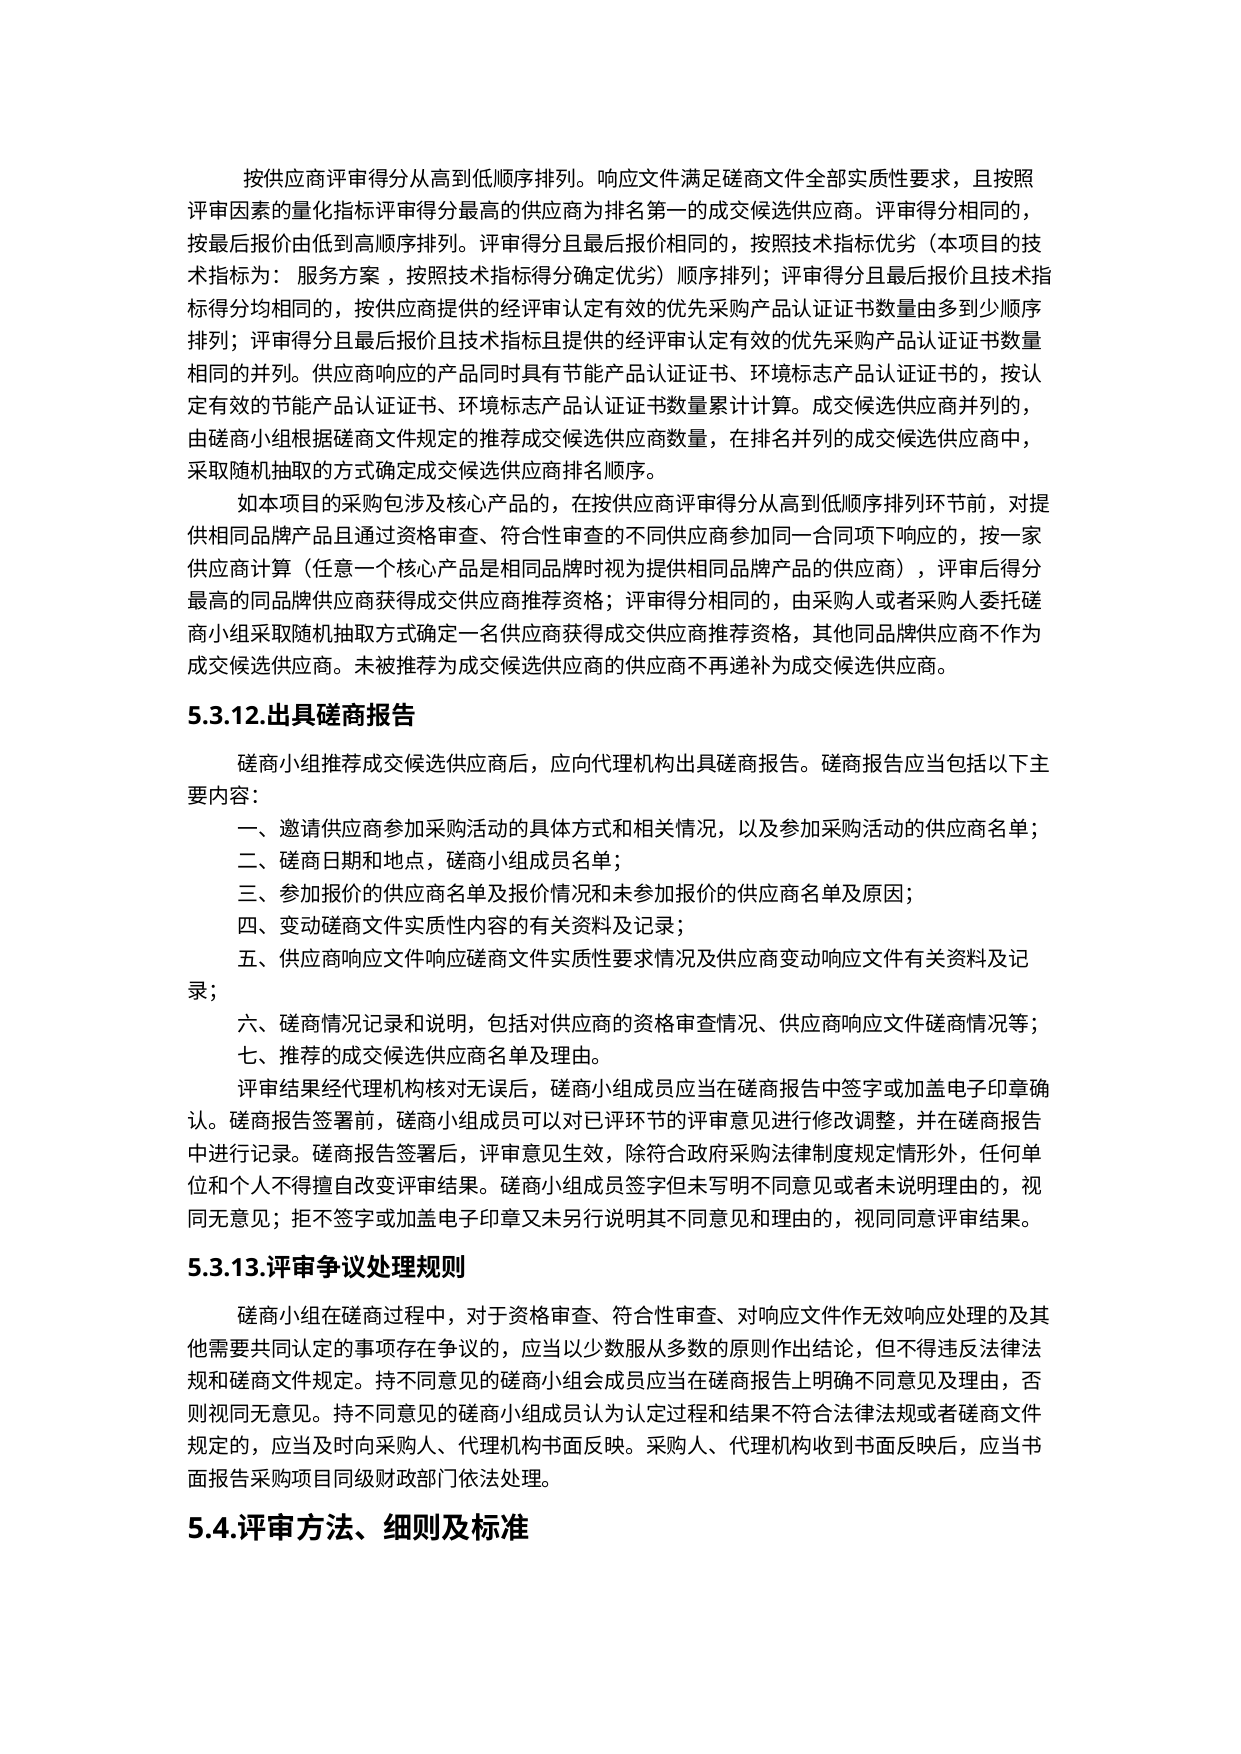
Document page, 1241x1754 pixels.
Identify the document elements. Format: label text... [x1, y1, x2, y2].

text 磋商小组在磋商过程中，对于资格审查、符合性审查、对响应文件作无效响应处理的及其他需要共同认定的事项存在争议的，应当以少数服从多数的原则作出结论，但不得违反法律法规和磋商文件规定。持不同意见的磋商小组会成员应当在磋商报告上明确不同意见及理由，否则视同无意见。持不同意见的磋商小组成员认为认定过程和结果不符合法律法规或者磋商文件规定的，应当及时向采购人、代理机构书面反映。采购人、代理机构收到书面反映后，应当书面报告采购项目同级财政部门依法处理。 [187, 1299, 1053, 1494]
text 如本项目的采购包涉及核心产品的，在按供应商评审得分从高到低顺序排列环节前，对提供相同品牌产品且通过资格审查、符合性审查的不同供应商参加同一合同项下响应的，按一家供应商计算（任意一个核心产品是相同品牌时视为提供相同品牌产品的供应商），评审后得分最高的同品牌供应商获得成交供应商推荐资格；评审得分相同的，由采购人或者采购人委托磋商小组采取随机抽取方式确定一名供应商获得成交供应商推荐资格，其他同品牌供应商不作为成交候选供应商。未被推荐为成交候选供应商的供应商不再递补为成交候选供应商。 [187, 487, 1053, 682]
text 二、磋商日期和地点，磋商小组成员名单； [187, 844, 1053, 877]
text 评审结果经代理机构核对无误后，磋商小组成员应当在磋商报告中签字或加盖电子印章确认。磋商报告签署前，磋商小组成员可以对已评环节的评审意见进行修改调整，并在磋商报告中进行记录。磋商报告签署后，评审意见生效，除符合政府采购法律制度规定情形外，任何单位和个人不得擅自改变评审结果。磋商小组成员签字但未写明不同意见或者未说明理由的，视同无意见；拒不签字或加盖电子印章又未另行说明其不同意见和理由的，视同同意评审结果。 [187, 1072, 1053, 1234]
text 5.4.评审方法、细则及标准 [187, 1494, 1053, 1559]
text 三、参加报价的供应商名单及报价情况和未参加报价的供应商名单及原因； [187, 877, 1053, 909]
text 五、供应商响应文件响应磋商文件实质性要求情况及供应商变动响应文件有关资料及记录； [187, 942, 1053, 1007]
text 一、邀请供应商参加采购活动的具体方式和相关情况，以及参加采购活动的供应商名单； [187, 812, 1053, 844]
text 按供应商评审得分从高到低顺序排列。响应文件满足磋商文件全部实质性要求，且按照评审因素的量化指标评审得分最高的供应商为排名第一的成交候选供应商。评审得分相同的，按最后报价由低到高顺序排列。评审得分且最后报价相同的，按照技术指标优劣（本项目的技术指标为： 服务方案 ，按照技术指标得分确定优劣）顺序排列；评审得分且最后报价且技术指标得分均相同的，按供应商提供的经评审认定有效的优先采购产品认证证书数量由多到少顺序排列；评审得分且最后报价且技术指标且提供的经评审认定有效的优先采购产品认证证书数量相同的并列。供应商响应的产品同时具有节能产品认证证书、环境标志产品认证证书的，按认定有效的节能产品认证证书、环境标志产品认证证书数量累计计算。成交候选供应商并列的，由磋商小组根据磋商文件规定的推荐成交候选供应商数量，在排名并列的成交候选供应商中，采取随机抽取的方式确定成交候选供应商排名顺序。 [187, 162, 1053, 487]
text 四、变动磋商文件实质性内容的有关资料及记录； [187, 909, 1053, 942]
text 七、推荐的成交候选供应商名单及理由。 [187, 1039, 1053, 1072]
text 磋商小组推荐成交候选供应商后，应向代理机构出具磋商报告。磋商报告应当包括以下主要内容： [187, 747, 1053, 812]
text 5.3.13.评审争议处理规则 [187, 1234, 1053, 1299]
text 六、磋商情况记录和说明，包括对供应商的资格审查情况、供应商响应文件磋商情况等； [187, 1007, 1053, 1039]
text 5.3.12.出具磋商报告 [187, 682, 1053, 747]
